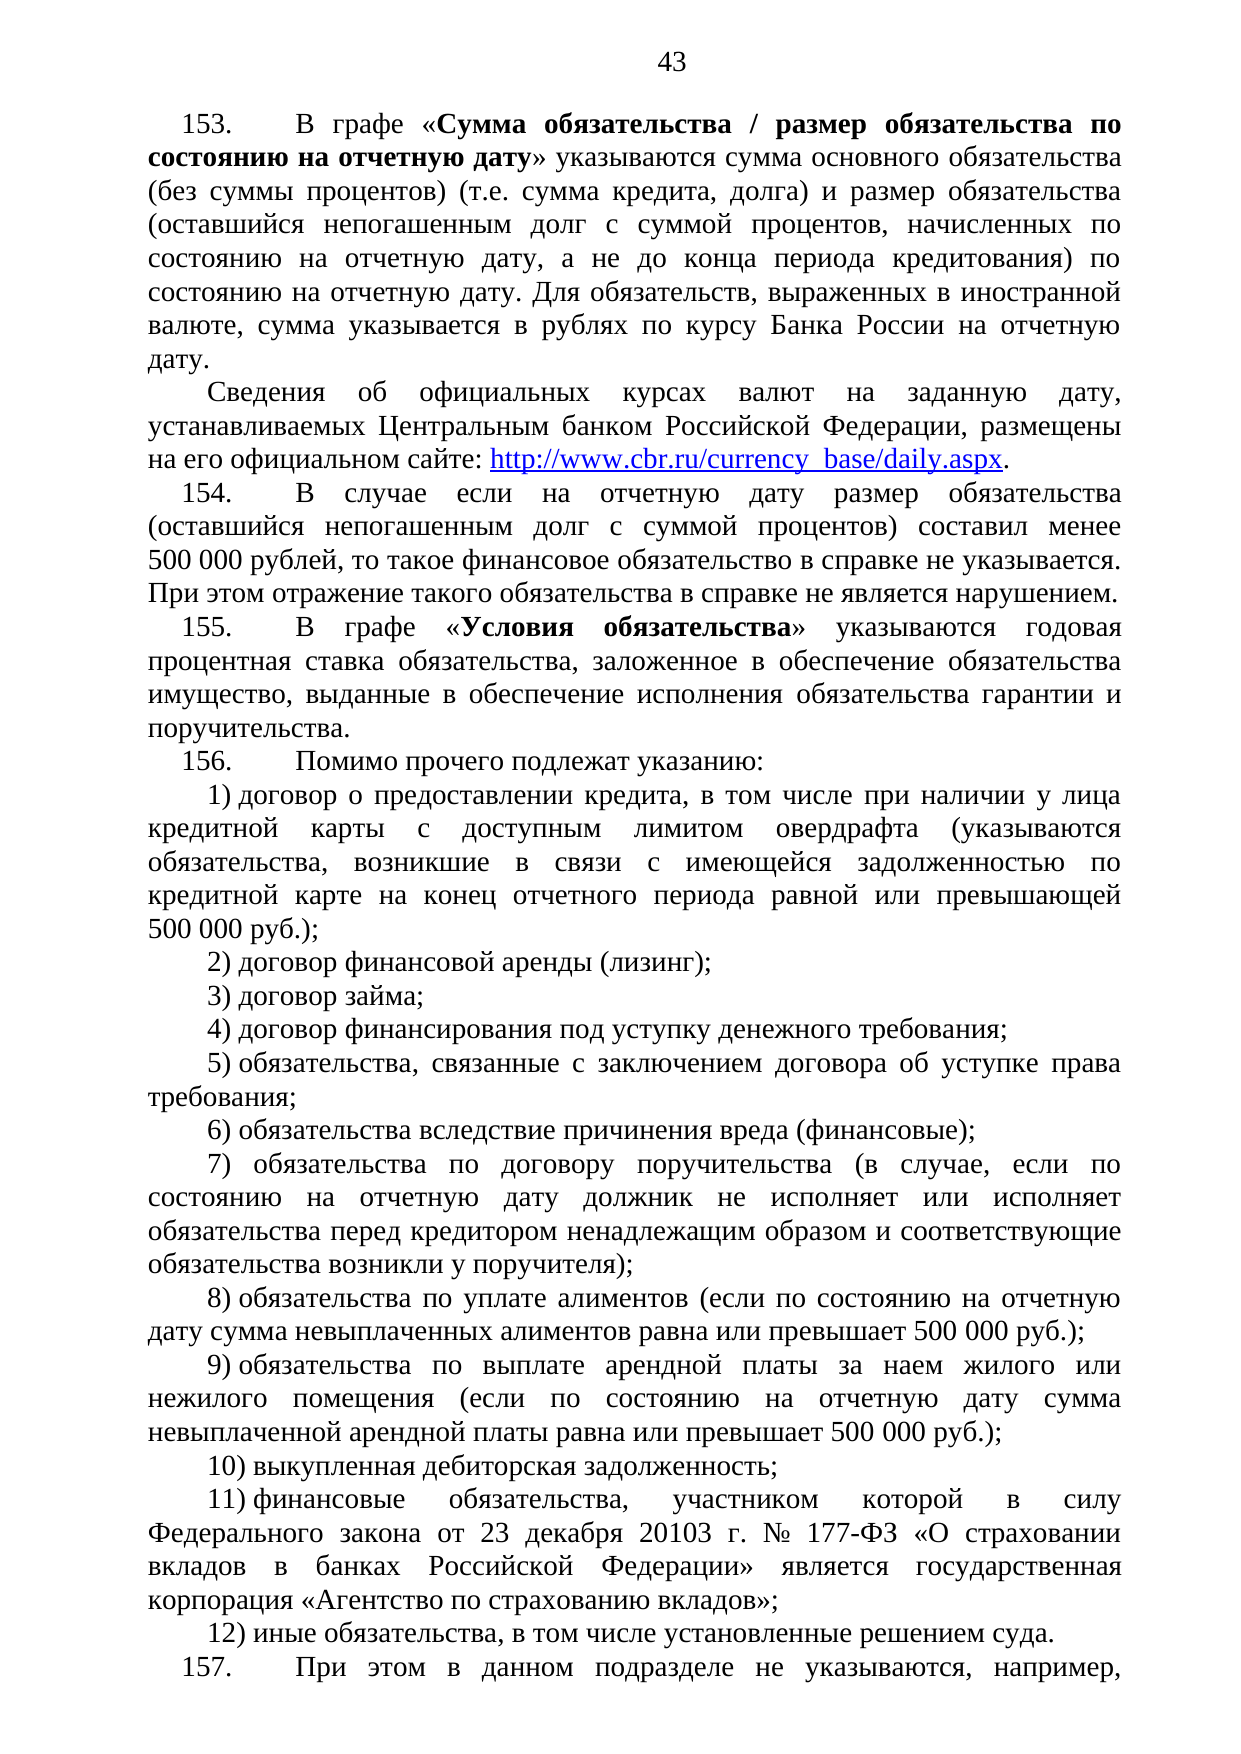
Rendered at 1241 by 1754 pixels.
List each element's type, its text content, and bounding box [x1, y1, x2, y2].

list В графе «Условия обязательства» указываются годовая процентная ставка обязательства, заложенное в обеспечение обязательства имущество, выданные в обеспечение исполнения обязательства гарантии и поручительства. [148, 609, 1122, 743]
text 1) договор о предоставлении кредита, в том числе при наличии у лица кредитной карты с доступным лимитом овердрафта (указываются обязательства, возникшие в связи с имеющейся задолженностью по кредитной карте на конец отчетного периода равной или превышающей 500 000 руб.); [148, 777, 1122, 944]
text 7) обязательства по договору поручительства (в случае, если по состоянию на отчетную дату должник не исполняет или исполняет обязательства перед кредитором ненадлежащим образом и соответствующие обязательства возникли у поручителя); [148, 1146, 1122, 1280]
list В графе «Сумма обязательства / размер обязательства по состоянию на отчетную дату» указываются сумма основного обязательства (без суммы процентов) (т.е. сумма кредита, долга) и размер обязательства (оставшийся непогашенным долг с суммой процентов, начисленных по состоянию на отчетную дату, а не до конца периода кредитования) по состоянию на отчетную дату. Для обязательств, выраженных в иностранной валюте, сумма указывается в рублях по курсу Банка России на отчетную дату. [148, 106, 1122, 374]
text 3) договор займа; [148, 978, 1122, 1012]
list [148, 1649, 1122, 1682]
text 9) обязательства по выплате арендной платы за наем жилого или нежилого помещения (если по состоянию на отчетную дату сумма невыплаченной арендной платы равна или превышает 500 000 руб.); [148, 1347, 1122, 1448]
text 10) выкупленная дебиторская задолженность; [148, 1448, 1122, 1481]
list 4) договор финансирования под уступку денежного требования; [148, 1012, 1122, 1045]
list 5) обязательства, связанные с заключением договора об уступке права требования; [148, 1045, 1122, 1112]
text 6) обязательства вследствие причинения вреда (финансовые); [148, 1112, 1122, 1146]
text 8) обязательства по уплате алиментов (если по состоянию на отчетную дату сумма невыплаченных алиментов равна или превышает 500 000 руб.); [148, 1280, 1122, 1347]
list Помимо прочего подлежат указанию: [148, 743, 1122, 777]
text 12) иные обязательства, в том числе установленные решением суда. [148, 1615, 1122, 1649]
text 2) договор финансовой аренды (лизинг); [148, 944, 1122, 978]
text 11) финансовые обязательства, участником которой в силу Федерального закона от 23 декабря 20103 г. № 177-ФЗ «О страховании вкладов в банках Российской Федерации» является государственная корпорация «Агентство по страхованию вкладов»; [148, 1481, 1122, 1615]
text Сведения об официальных курсах валют на заданную дату, устанавливаемых Центральным банком Российской Федерации, размещены на его официальном сайте: http://www.cbr.ru/currency_base/daily.aspx. [148, 374, 1122, 475]
list В случае если на отчетную дату размер обязательства (оставшийся непогашенным долг с суммой процентов) составил менее 500 000 рублей, то такое финансовое обязательство в справке не указывается. При этом отражение такого обязательства в справке не является нарушением. [148, 475, 1122, 609]
